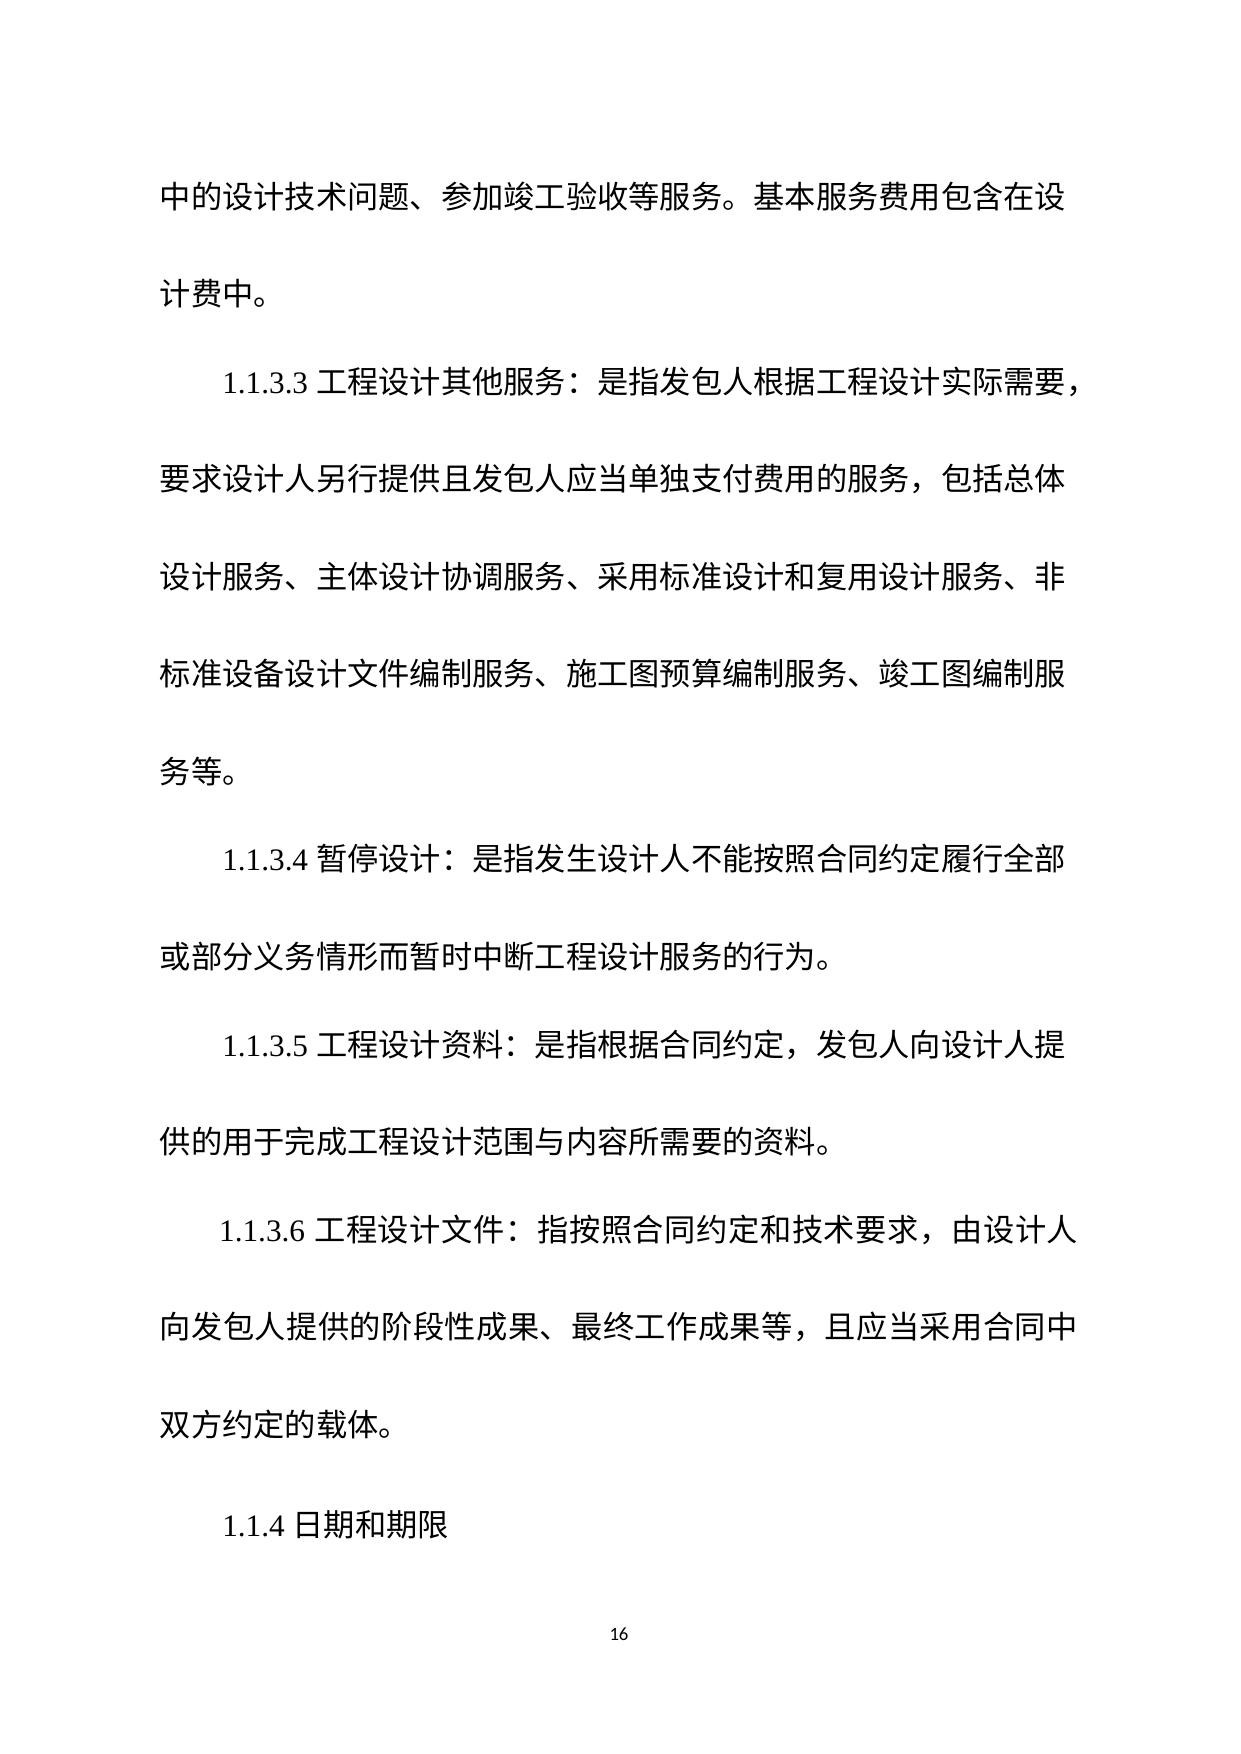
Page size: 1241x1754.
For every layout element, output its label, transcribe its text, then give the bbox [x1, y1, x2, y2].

text 1.1.3.6 工程设计文件：指按照合同约定和技术要求，由设计人向发包人提供的阶段性成果、最终工作成果等，且应当采用合同中双方约定的载体。 [159, 1195, 1078, 1455]
text 1.1.3.3 工程设计其他服务：是指发包人根据工程设计实际需要，要求设计人另行提供且发包人应当单独支付费用的服务，包括总体设计服务、主体设计协调服务、采用标准设计和复用设计服务、非标准设备设计文件编制服务、施工图预算编制服务、竣工图编制服务等。 [159, 347, 1078, 802]
text 1.1.4 日期和期限 [159, 1490, 1078, 1555]
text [159, 162, 1078, 324]
text 1.1.3.4 暂停设计：是指发生设计人不能按照合同约定履行全部或部分义务情形而暂时中断工程设计服务的行为。 [159, 825, 1078, 987]
text 1.1.3.5 工程设计资料：是指根据合同约定，发包人向设计人提供的用于完成工程设计范围与内容所需要的资料。 [159, 1010, 1078, 1172]
